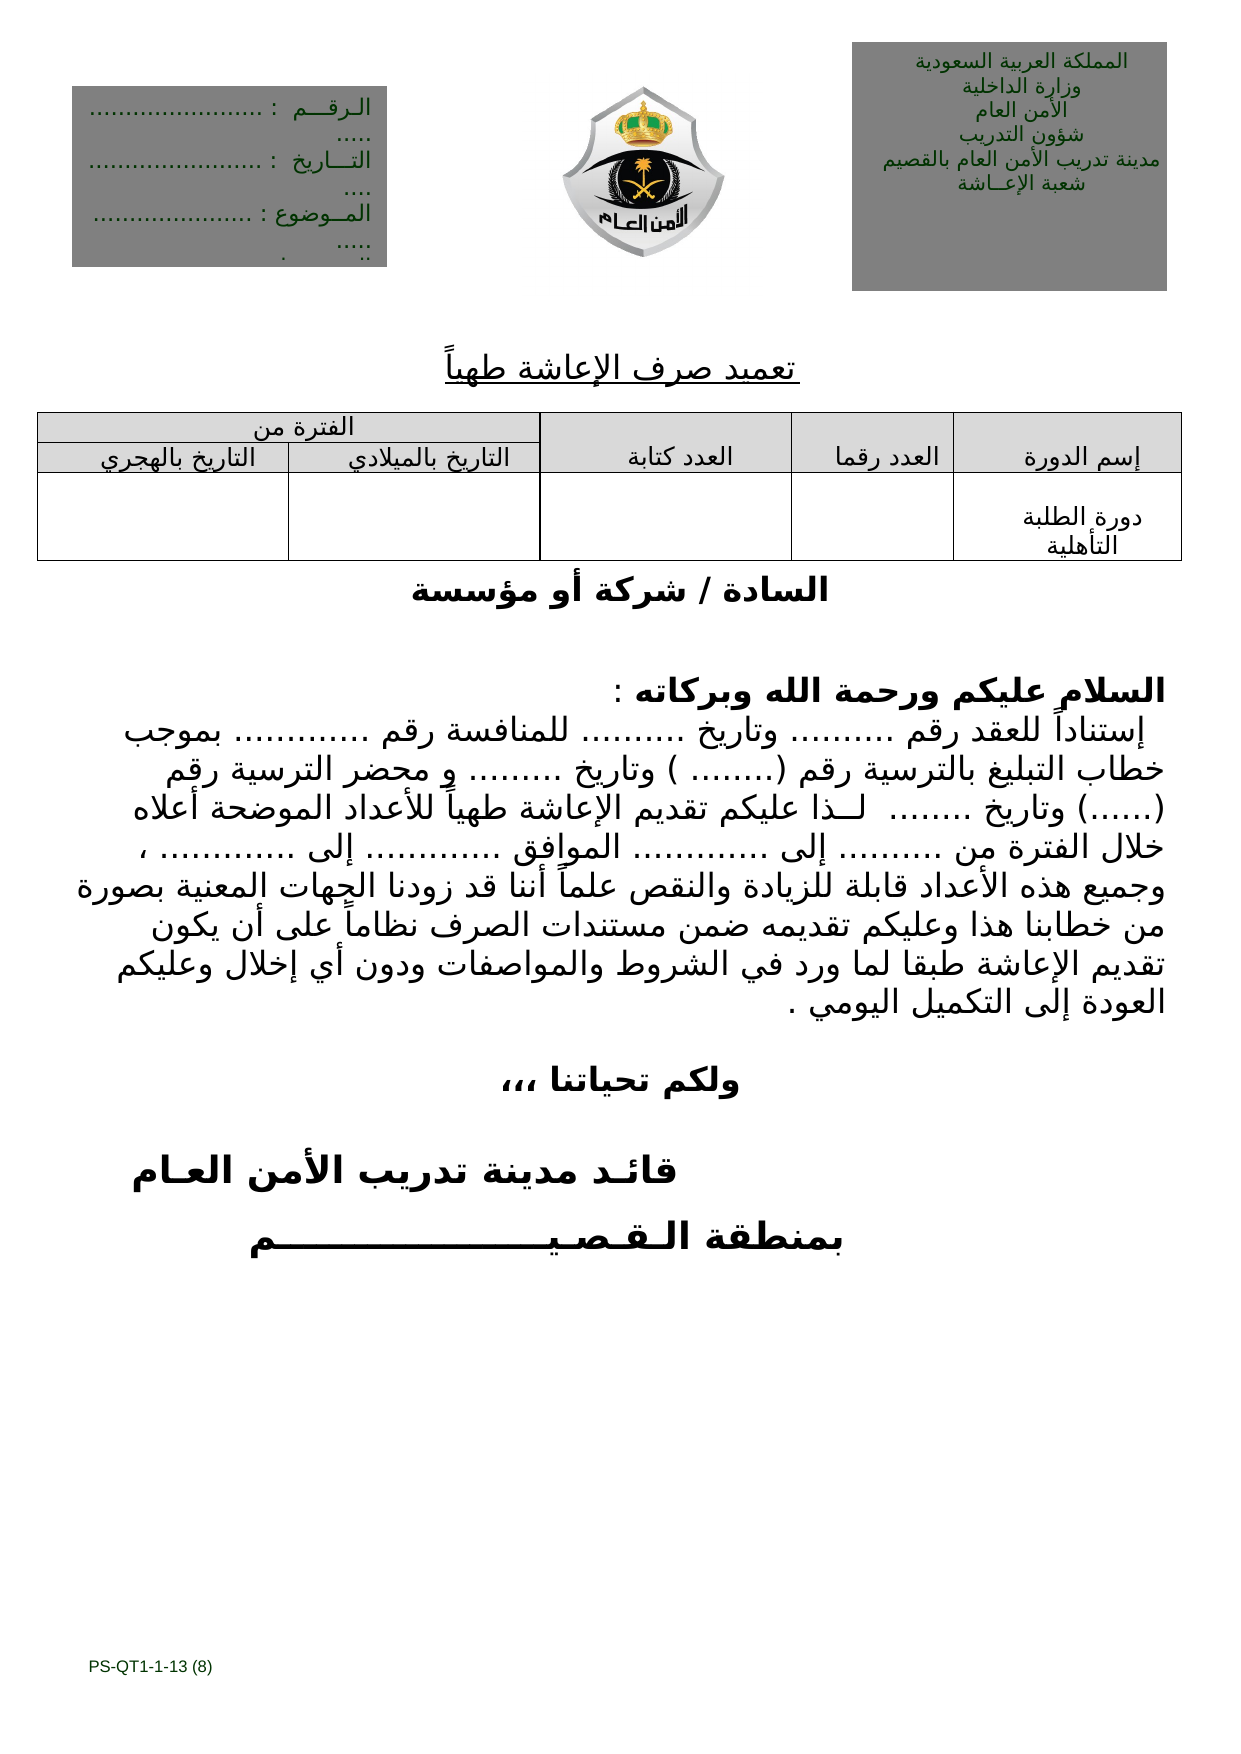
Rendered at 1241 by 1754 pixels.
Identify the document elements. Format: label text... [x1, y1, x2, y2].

table_cell [792, 473, 953, 560]
table_cell [38, 473, 288, 560]
text قائـد مدينة تدريب الأمن العـام [118, 1149, 1122, 1193]
text السلام عليكم ورحمة الله وبركاته : [118, 672, 1166, 711]
text ولكم تحياتنا ،،، [118, 1060, 1122, 1099]
table_header الفترة من [38, 413, 539, 442]
table_cell [289, 473, 539, 560]
text بمنطقة الـقـصـيـــــــــــــــــــــم [118, 1214, 1122, 1258]
table_cell التاريخ بالميلادي [289, 443, 539, 472]
table_cell [541, 473, 791, 560]
text تعميد صرف الإعاشة طهياً [118, 349, 1122, 387]
table_cell التاريخ بالهجري [38, 443, 288, 472]
picture [521, 73, 764, 296]
table_header العدد رقما [792, 413, 953, 472]
text إستناداً للعقد رقم .......... وتاريخ .......... للمنافسة رقم ............. بموجب خطاب التبليغ بالترسية رقم (........ ) وتاريخ ......... و محضر الترسية رقم (......) وتاريخ ........ لــذا عليكم تقديم الإعاشة طهياً للأعداد الموضحة أعلاه خلال الفترة من .......... إلى ............. الموافق ............. إلى ............. ، وجميع هذه الأعداد قابلة للزيادة والنقص علماً أننا قد زودنا الجهات المعنية بصورة من خطابنا هذا وعليكم تقديمه ضمن مستندات الصرف نظاماً على أن يكون تقديم الإعاشة طبقا لما ورد في الشروط والمواصفات ودون أي إخلال وعليكم العودة إلى التكميل اليومي . [74, 711, 1166, 1022]
text السادة / شركة أو مؤسسة [118, 571, 1122, 609]
table_header العدد كتابة [541, 413, 791, 472]
table_cell دورة الطلبة التأهلية [954, 473, 1181, 560]
table_header إسم الدورة [954, 413, 1181, 472]
